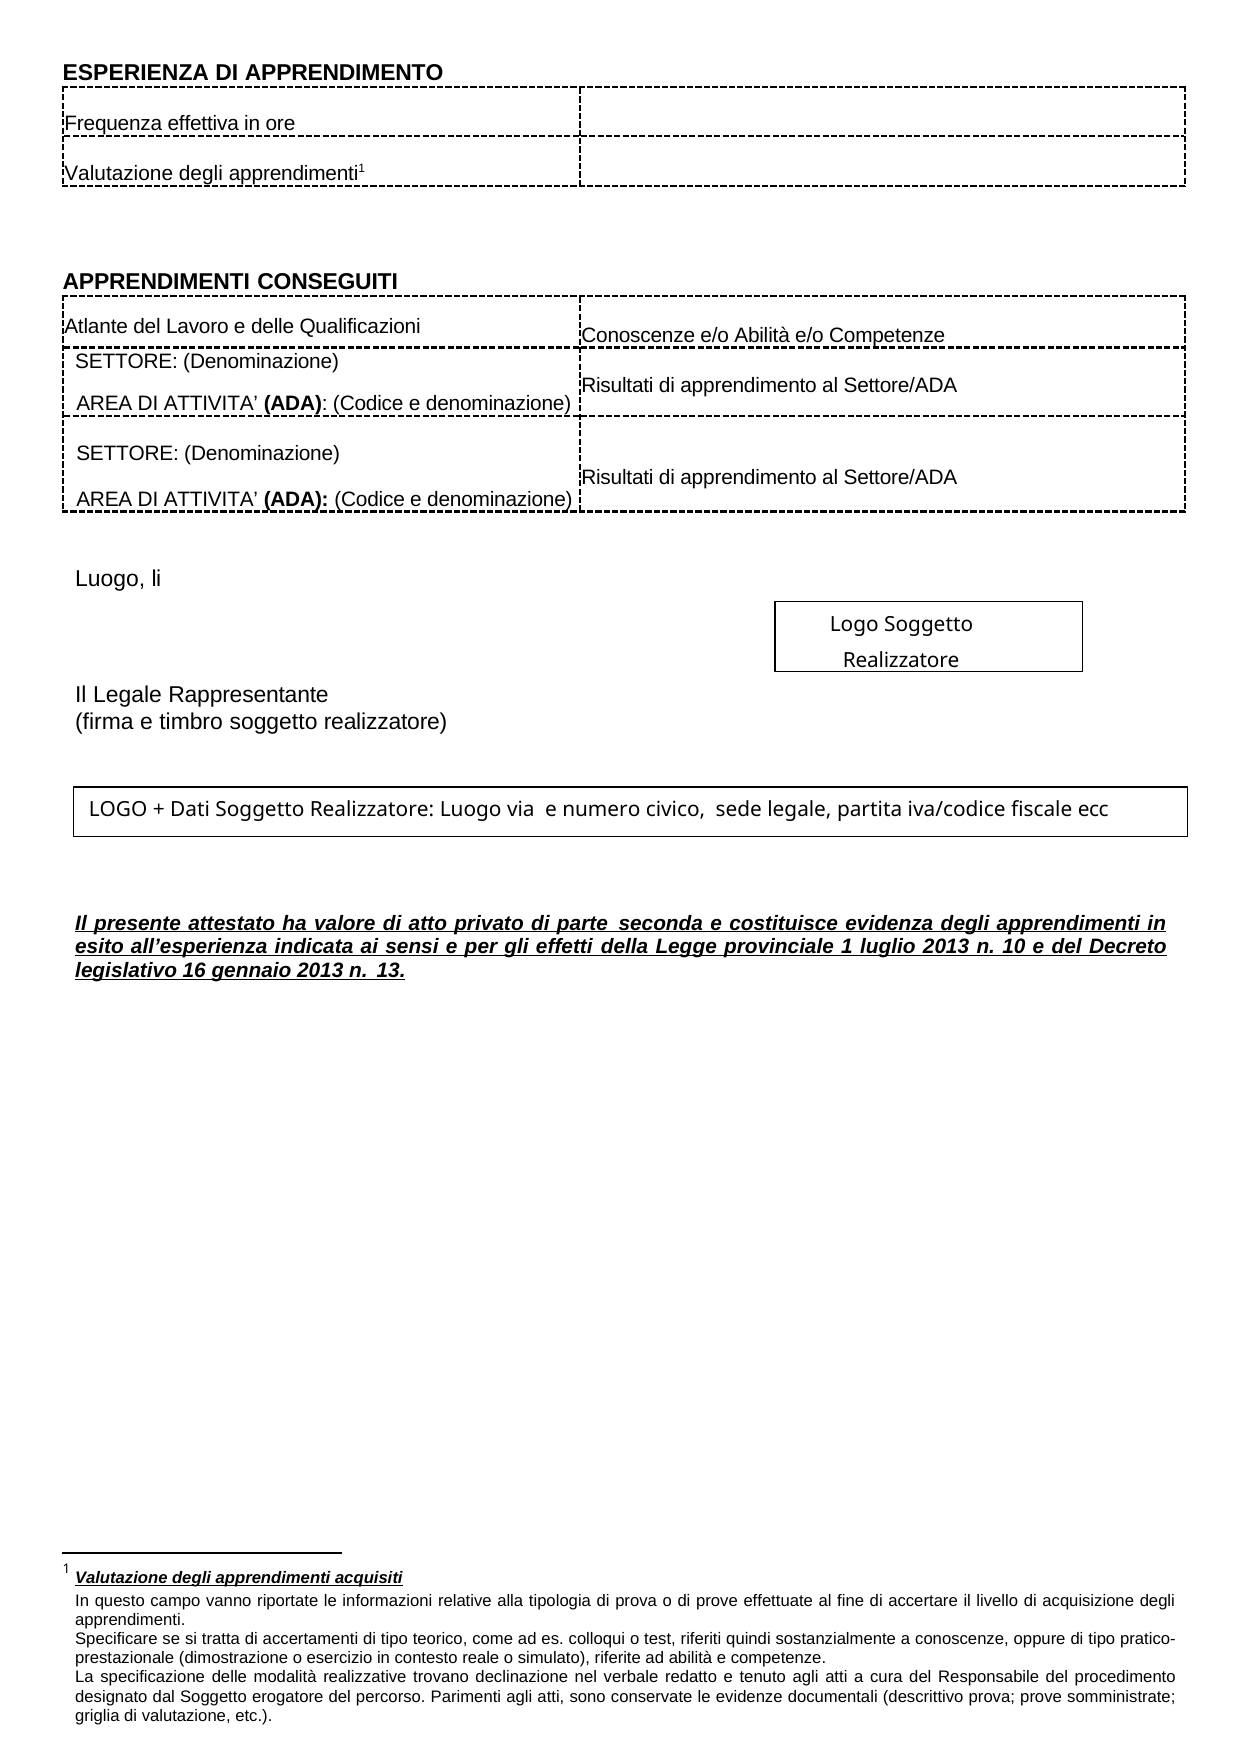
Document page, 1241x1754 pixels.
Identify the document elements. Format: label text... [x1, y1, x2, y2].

text (firma e timbro soggetto realizzatore) [75, 708, 1178, 734]
table_header Frequenza effettiva in ore [63, 86, 580, 135]
table_cell Risultati di apprendimento al Settore/ADA [580, 415, 1185, 510]
text APPRENDIMENTI CONSEGUITI [62, 268, 1178, 294]
text Il Legale Rappresentante [75, 681, 1178, 707]
text Il presente attestato ha valore di atto privato di parte seconda e costituisce evidenza degli apprendimenti in esito all’esperienza indicata ai sensi e per gli effetti della Legge provinciale 1 luglio 2013 n. 10 e del Decreto legislativo 16 gennaio 2013 n. 13. [75, 910, 1169, 982]
table_cell SETTORE: (Denominazione) AREA DI ATTIVITA’ (ADA): (Codice e denominazione) [63, 415, 580, 510]
table_header [580, 86, 1185, 135]
text Luogo, li [62, 565, 1178, 592]
table_cell Risultati di apprendimento al Settore/ADA [580, 346, 1185, 414]
table_header Conoscenze e/o Abilità e/o Competenze [580, 295, 1185, 346]
table_cell Valutazione degli apprendimenti [63, 135, 580, 185]
table_cell SETTORE: (Denominazione) AREA DI ATTIVITA’ (ADA): (Codice e denominazione) [63, 346, 580, 414]
text ESPERIENZA DI APPRENDIMENTO [62, 59, 1178, 85]
table_cell [580, 135, 1185, 185]
table_header Atlante del Lavoro e delle Qualificazioni [63, 295, 580, 346]
